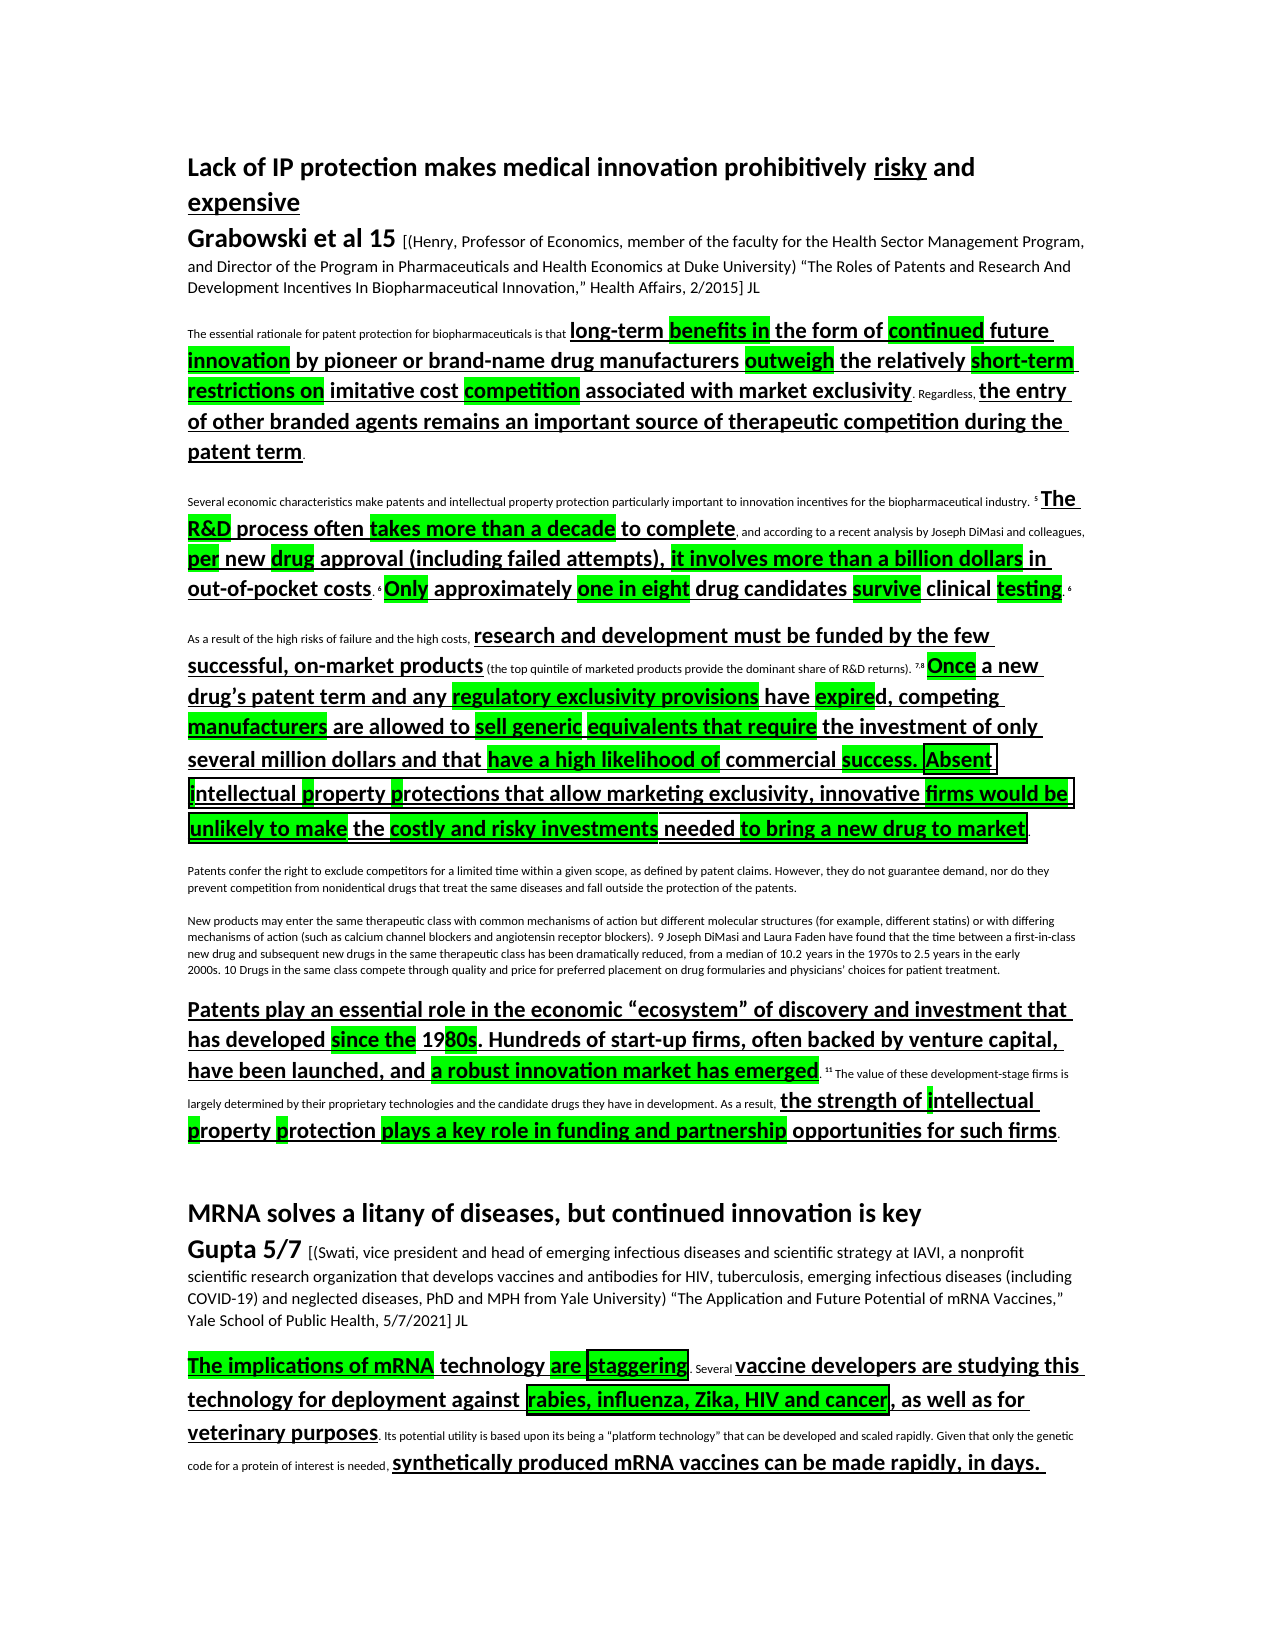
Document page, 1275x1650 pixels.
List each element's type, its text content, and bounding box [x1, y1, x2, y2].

text As a result of the high risks of failure and the high costs, research and development must be funded by the few successful, on-market products (the top quintile of marketed products provide the dominant share of R&D returns). 7,8 Once a new drug’s patent term and any regulatory exclusivity provisions have expired, competing manufacturers are allowed to sell generic equivalents that require the investment of only several million dollars and that have a high likelihood of commercial success. Absent intellectual property protections that allow marketing exclusivity, innovative firms would be unlikely to make the costly and risky investments needed to bring a new drug to market. [187, 621, 1087, 844]
text Patents play an essential role in the economic “ecosystem” of discovery and investment that has developed since the 1980s. Hundreds of start-up firms, often backed by venture capital, have been launched, and a robust innovation market has emerged. 11 The value of these development-stage firms is largely determined by their proprietary technologies and the candidate drugs they have in development. As a result, the strength of intellectual property protection plays a key role in funding and partnership opportunities for such firms. [187, 995, 1087, 1144]
subtitle MRNA solves a litany of diseases, but continued innovation is key [187, 1196, 1087, 1229]
text Several economic characteristics make patents and intellectual property protection particularly important to innovation incentives for the biopharmaceutical industry. 5 The R&D process often takes more than a decade to complete, and according to a recent analysis by Joseph DiMasi and colleagues, per new drug approval (including failed attempts), it involves more than a billion dollars in out-of-pocket costs. 6 Only approximately one in eight drug candidates survive clinical testing. 6 [187, 484, 1087, 603]
text The essential rationale for patent protection for biopharmaceuticals is that long-term benefits in the form of continued future innovation by pioneer or brand-name drug manufacturers outweigh the relatively short-term restrictions on imitative cost competition associated with market exclusivity. Regardless, the entry of other branded agents remains an important source of therapeutic competition during the patent term. [187, 316, 1087, 465]
text New products may enter the same therapeutic class with common mechanisms of action but different molecular structures (for example, different statins) or with differing mechanisms of action (such as calcium channel blockers and angiotensin receptor blockers). 9 Joseph DiMasi and Laura Faden have found that the time between a first-in-class new drug and subsequent new drugs in the same therapeutic class has been dramatically reduced, from a median of 10.2 years in the 1970s to 2.5 years in the early 2000s. 10 Drugs in the same class compete through quality and price for preferred placement on drug formularies and physicians’ choices for patient treatment. [187, 913, 1087, 978]
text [187, 1349, 1087, 1476]
text Grabowski et al 15 [(Henry, Professor of Economics, member of the faculty for the Health Sector Management Program, and Director of the Program in Pharmaceuticals and Health Economics at Duke University) “The Roles of Patents and Research And Development Incentives In Biopharmaceutical Innovation,” Health Affairs, 2/2015] JL [187, 221, 1087, 298]
text Gupta 5/7 [(Swati, vice president and head of emerging infectious diseases and scientific strategy at IAVI, a nonprofit scientific research organization that develops vaccines and antibodies for HIV, tuberculosis, emerging infectious diseases (including COVID-19) and neglected diseases, PhD and MPH from Yale University) “The Application and Future Potential of mRNA Vaccines,” Yale School of Public Health, 5/7/2021] JL [187, 1232, 1087, 1331]
text Patents confer the right to exclude competitors for a limited time within a given scope, as defined by patent claims. However, they do not guarantee demand, nor do they prevent competition from nonidentical drugs that treat the same diseases and fall outside the protection of the patents. [187, 863, 1087, 895]
subtitle Lack of IP protection makes medical innovation prohibitively risky and expensive [187, 150, 1087, 219]
